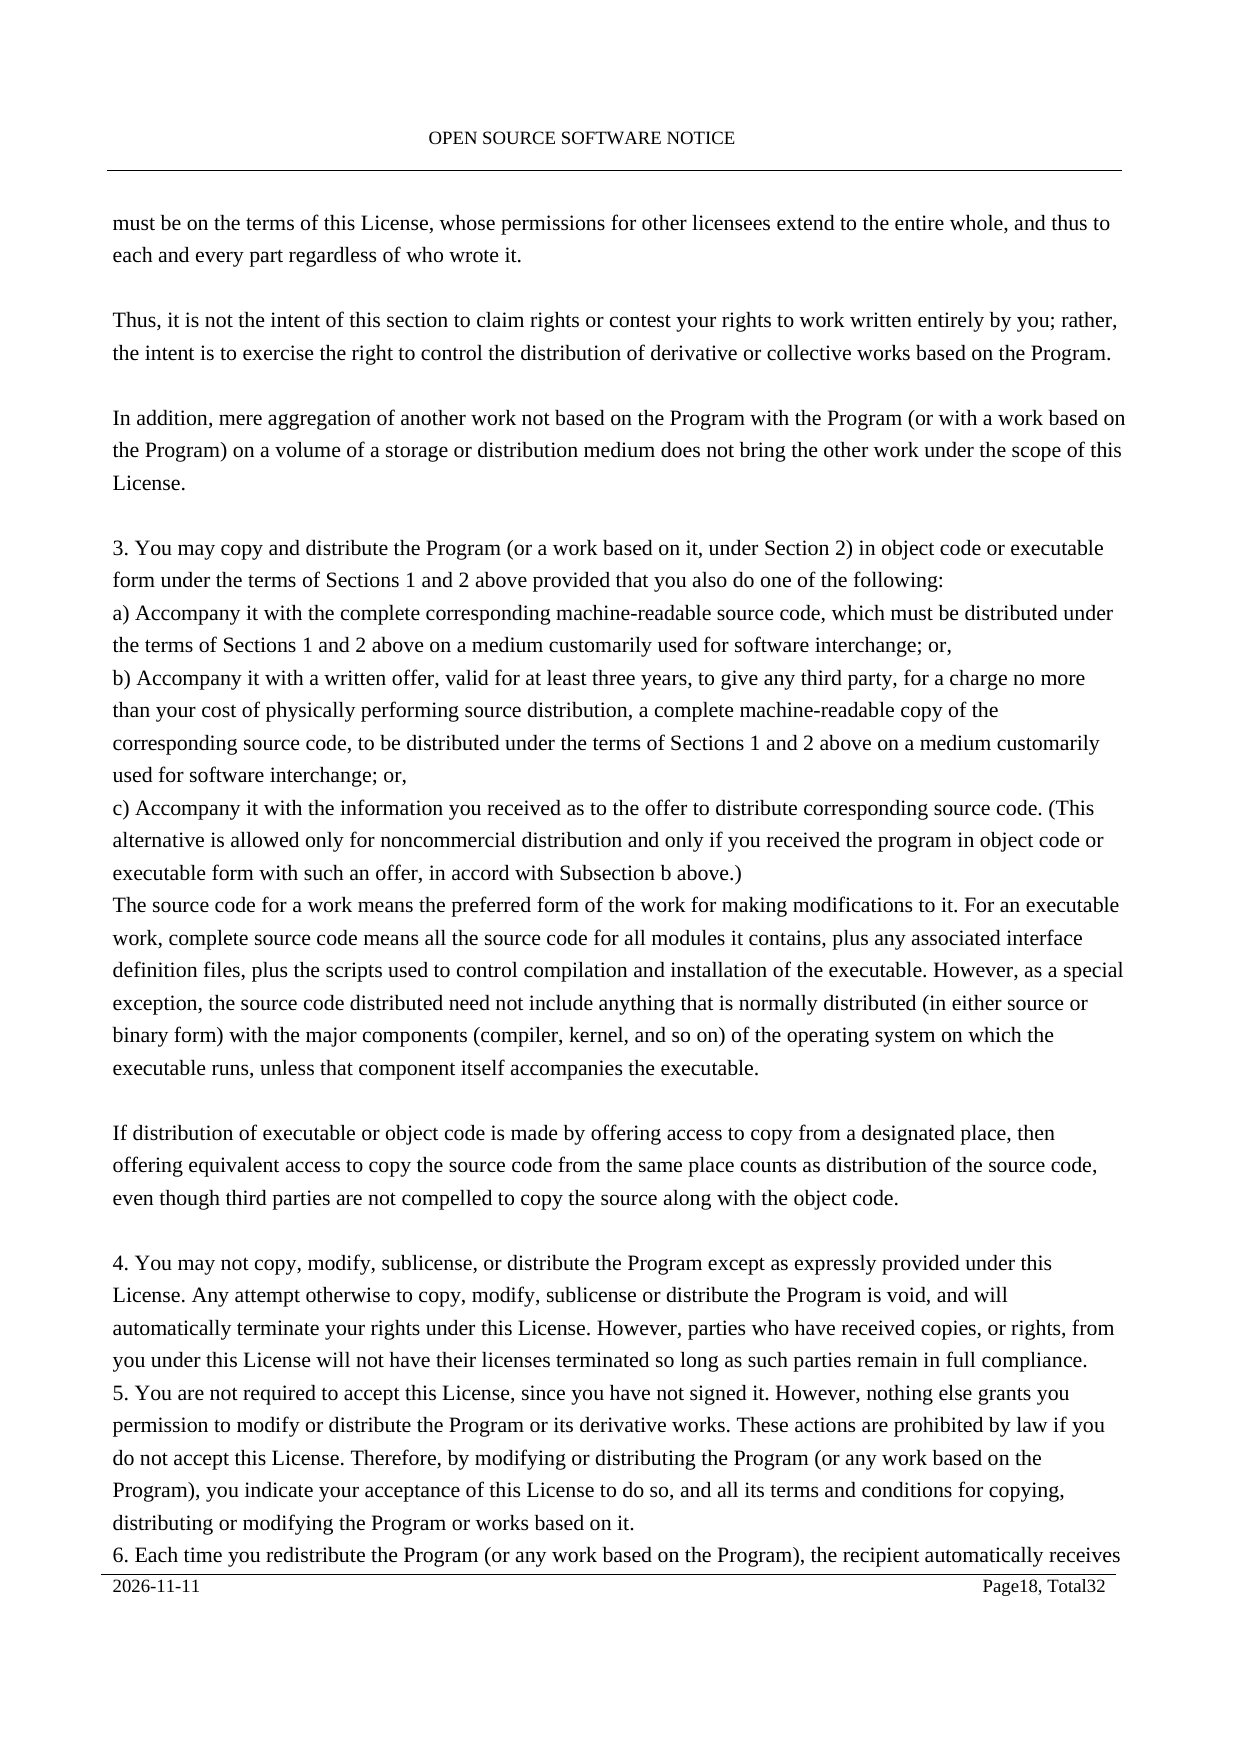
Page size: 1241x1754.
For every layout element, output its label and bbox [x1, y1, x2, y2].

text [112, 206, 1128, 1571]
